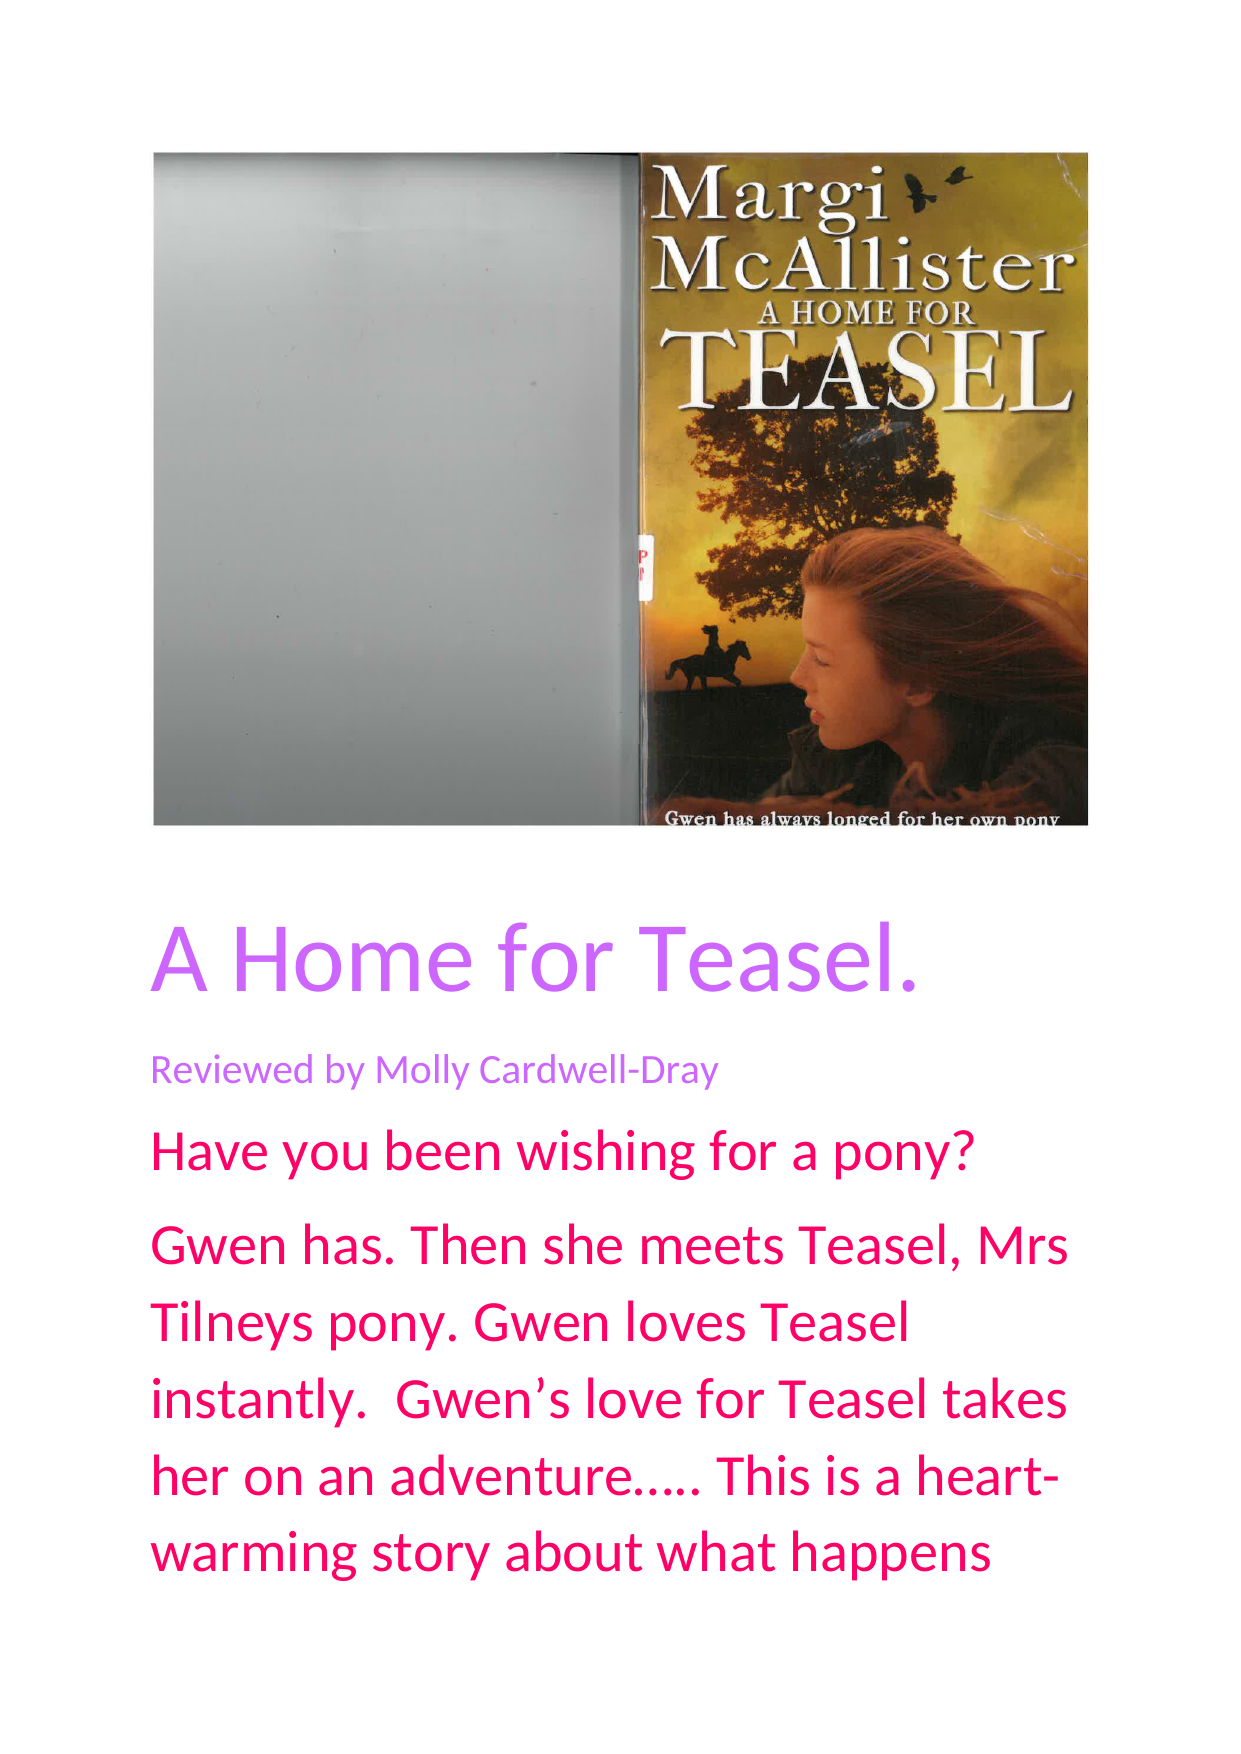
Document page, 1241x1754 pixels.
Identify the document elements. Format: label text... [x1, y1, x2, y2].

text Reviewed by Molly Cardwell-Dray [150, 1043, 1090, 1093]
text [150, 1208, 1090, 1586]
text A Home for Teasel. [150, 894, 1090, 1016]
text Have you been wishing for a pony? [150, 1114, 1090, 1185]
